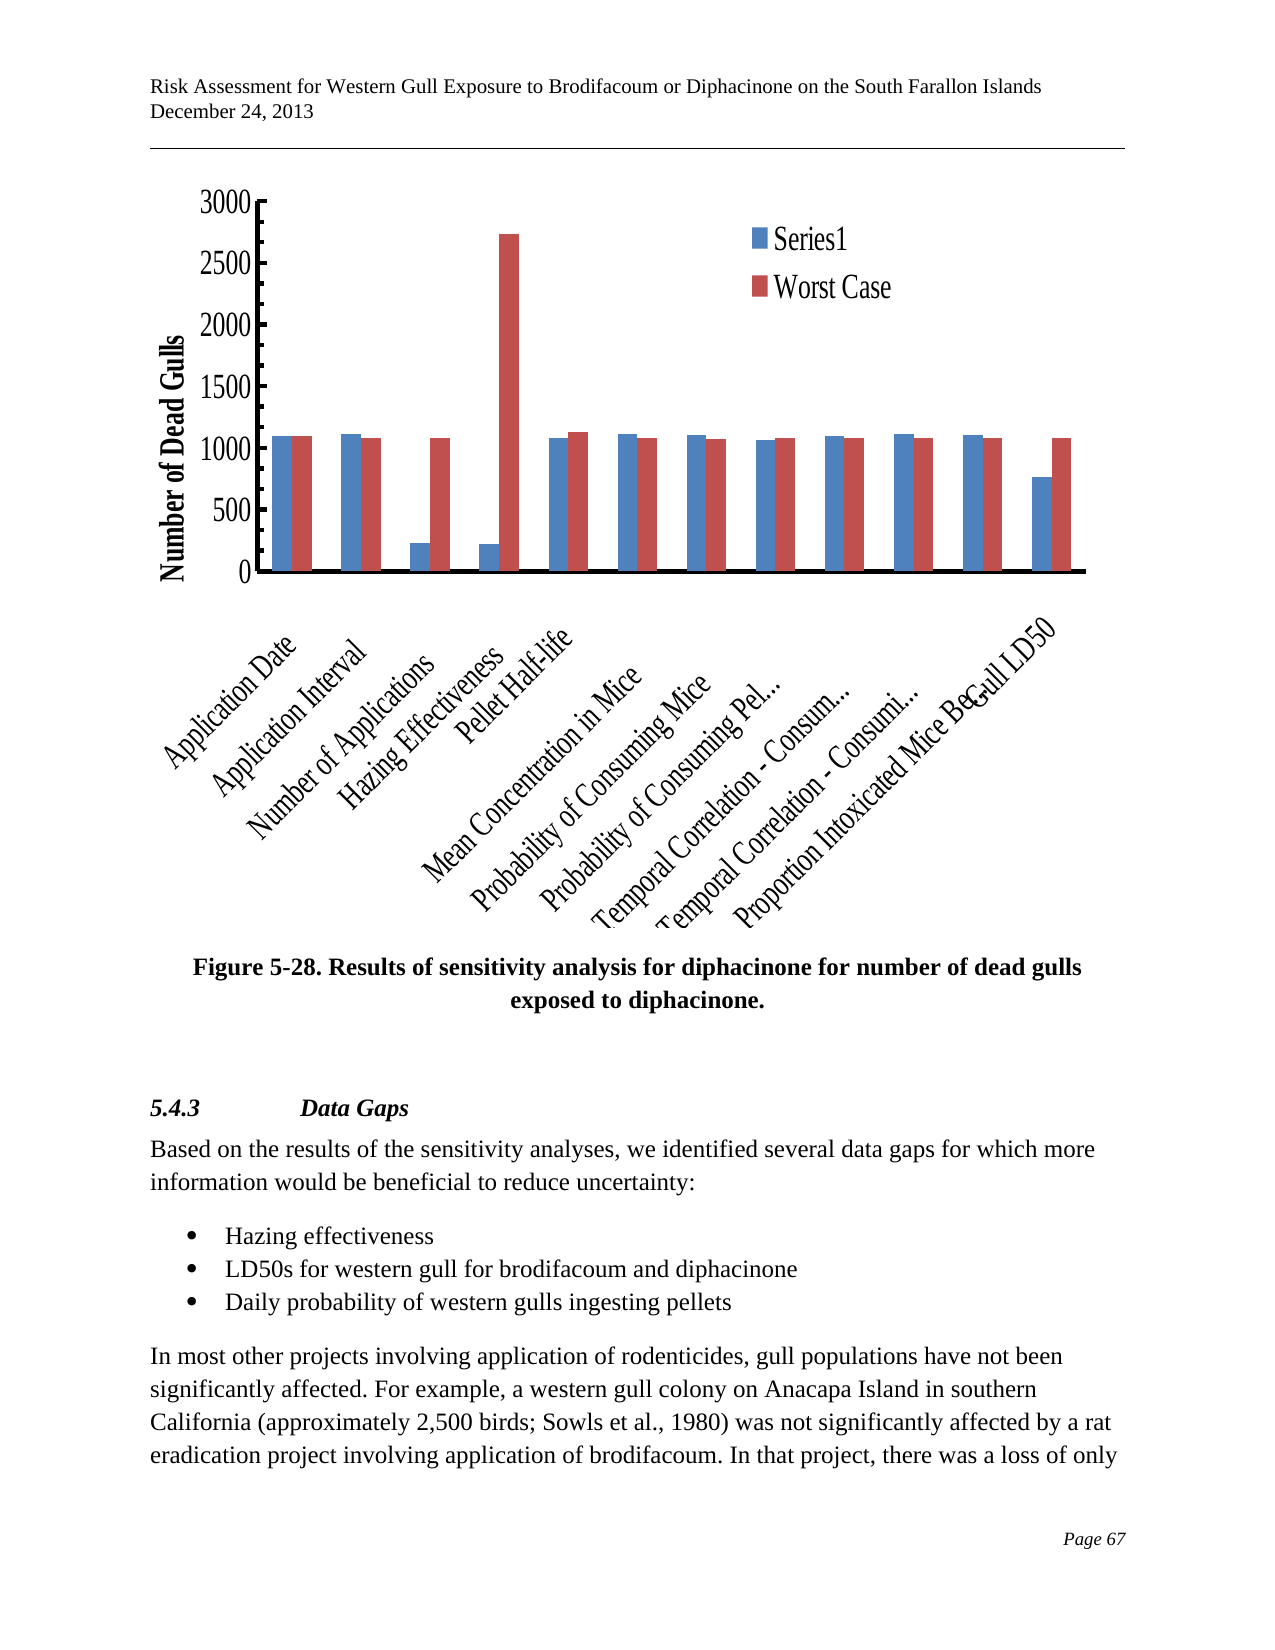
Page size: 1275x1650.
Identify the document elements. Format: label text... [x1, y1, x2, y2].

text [150, 1341, 1125, 1469]
text Based on the results of the sensitivity analyses, we identified several data gaps for which more information would be beneficial to reduce uncertainty: [150, 1134, 1125, 1196]
list LD50s for western gull for brodifacoum and diphacinone [187, 1254, 1125, 1283]
text Figure 5-28. Results of sensitivity analysis for diphacinone for number of dead gulls exposed to diphacinone. [150, 952, 1125, 1014]
list Daily probability of western gulls ingesting pellets [187, 1287, 1125, 1316]
subtitle Data Gaps [150, 1093, 1125, 1122]
list Hazing effectiveness [187, 1221, 1125, 1250]
